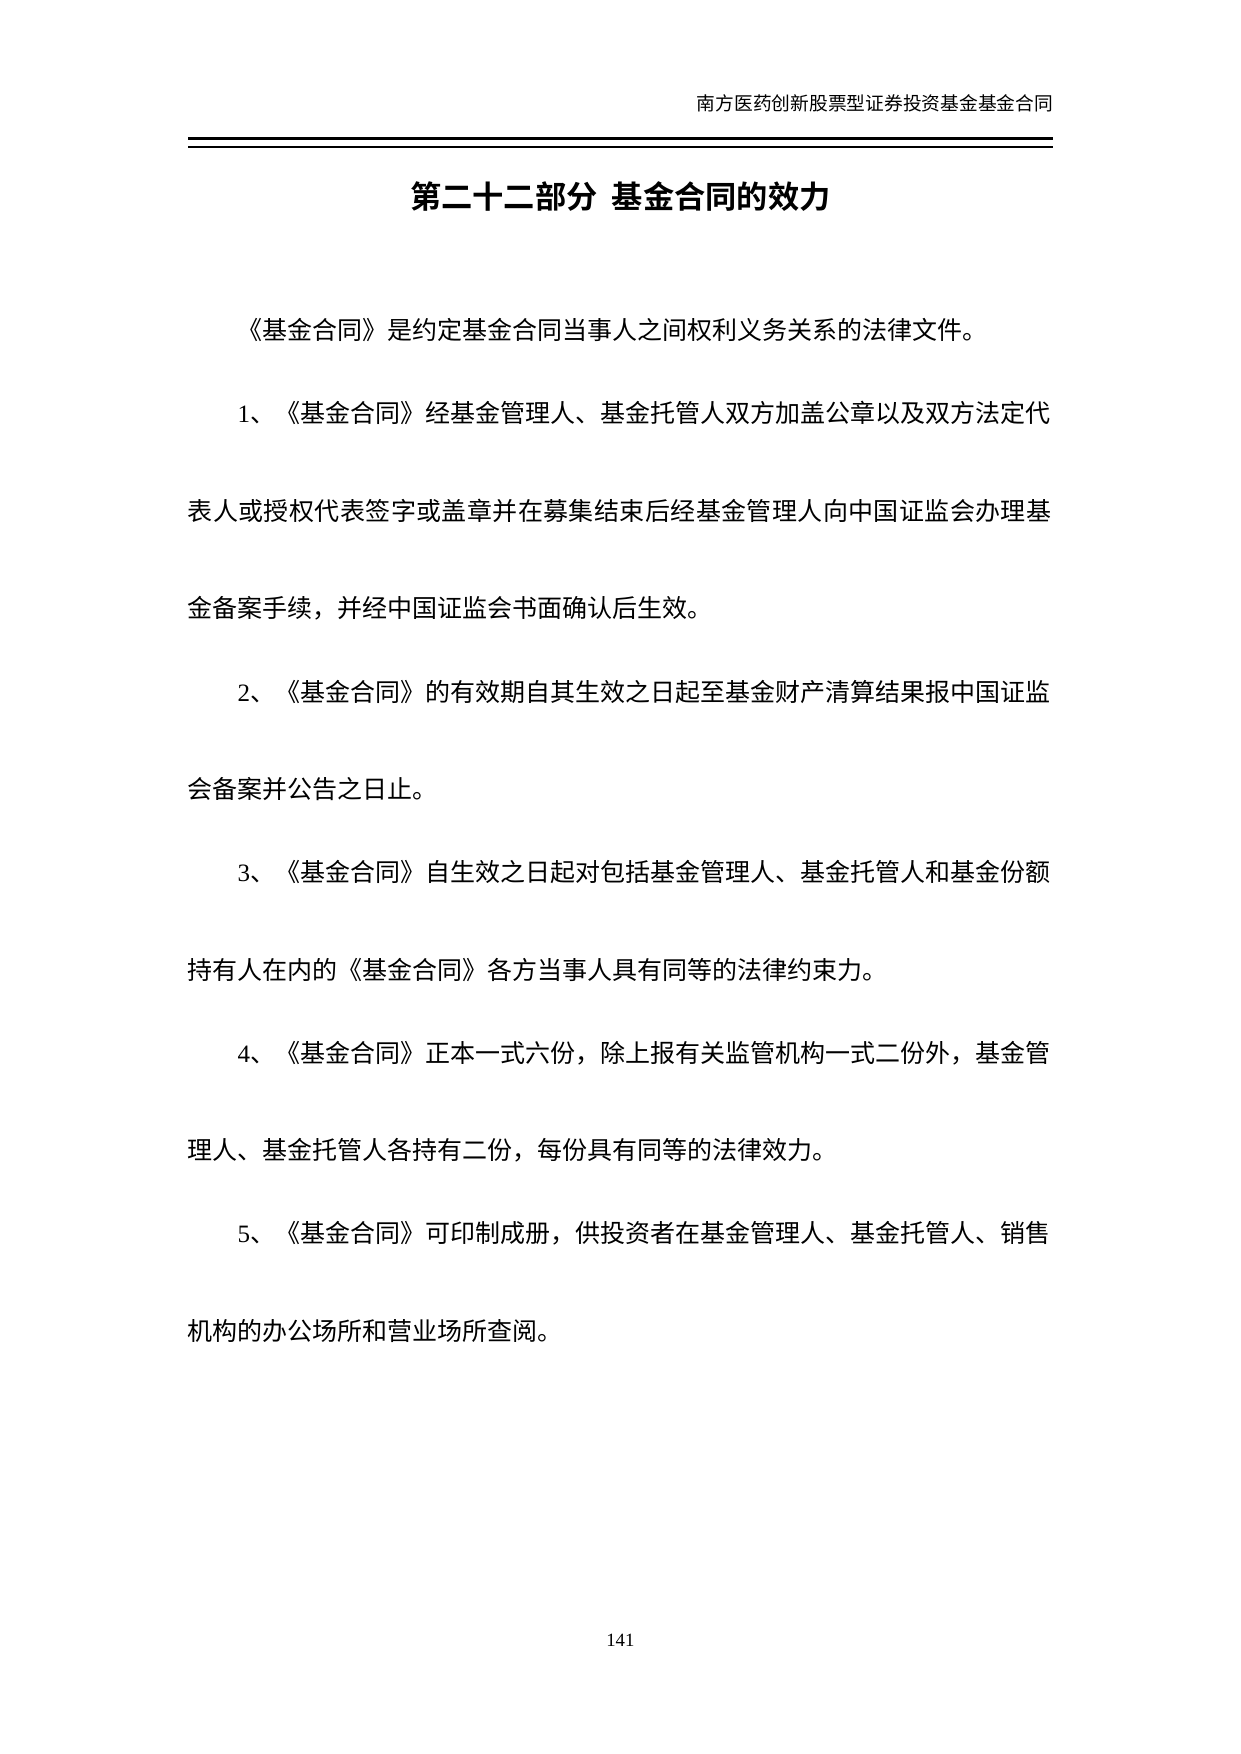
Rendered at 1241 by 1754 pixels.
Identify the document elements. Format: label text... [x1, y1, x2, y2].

text 5、《基金合同》可印制成册，供投资者在基金管理人、基金托管人、销售机构的办公场所和营业场所查阅。 [187, 1199, 1053, 1362]
subtitle 第二十二部分 基金合同的效力 [187, 162, 1053, 227]
text 4、《基金合同》正本一式六份，除上报有关监管机构一式二份外，基金管理人、基金托管人各持有二份，每份具有同等的法律效力。 [187, 1019, 1053, 1181]
text 《基金合同》是约定基金合同当事人之间权利义务关系的法律文件。 [187, 296, 1053, 361]
text 2、《基金合同》的有效期自其生效之日起至基金财产清算结果报中国证监会备案并公告之日止。 [187, 658, 1053, 820]
text 1、《基金合同》经基金管理人、基金托管人双方加盖公章以及双方法定代表人或授权代表签字或盖章并在募集结束后经基金管理人向中国证监会办理基金备案手续，并经中国证监会书面确认后生效。 [187, 379, 1053, 639]
text 3、《基金合同》自生效之日起对包括基金管理人、基金托管人和基金份额持有人在内的《基金合同》各方当事人具有同等的法律约束力。 [187, 838, 1053, 1001]
